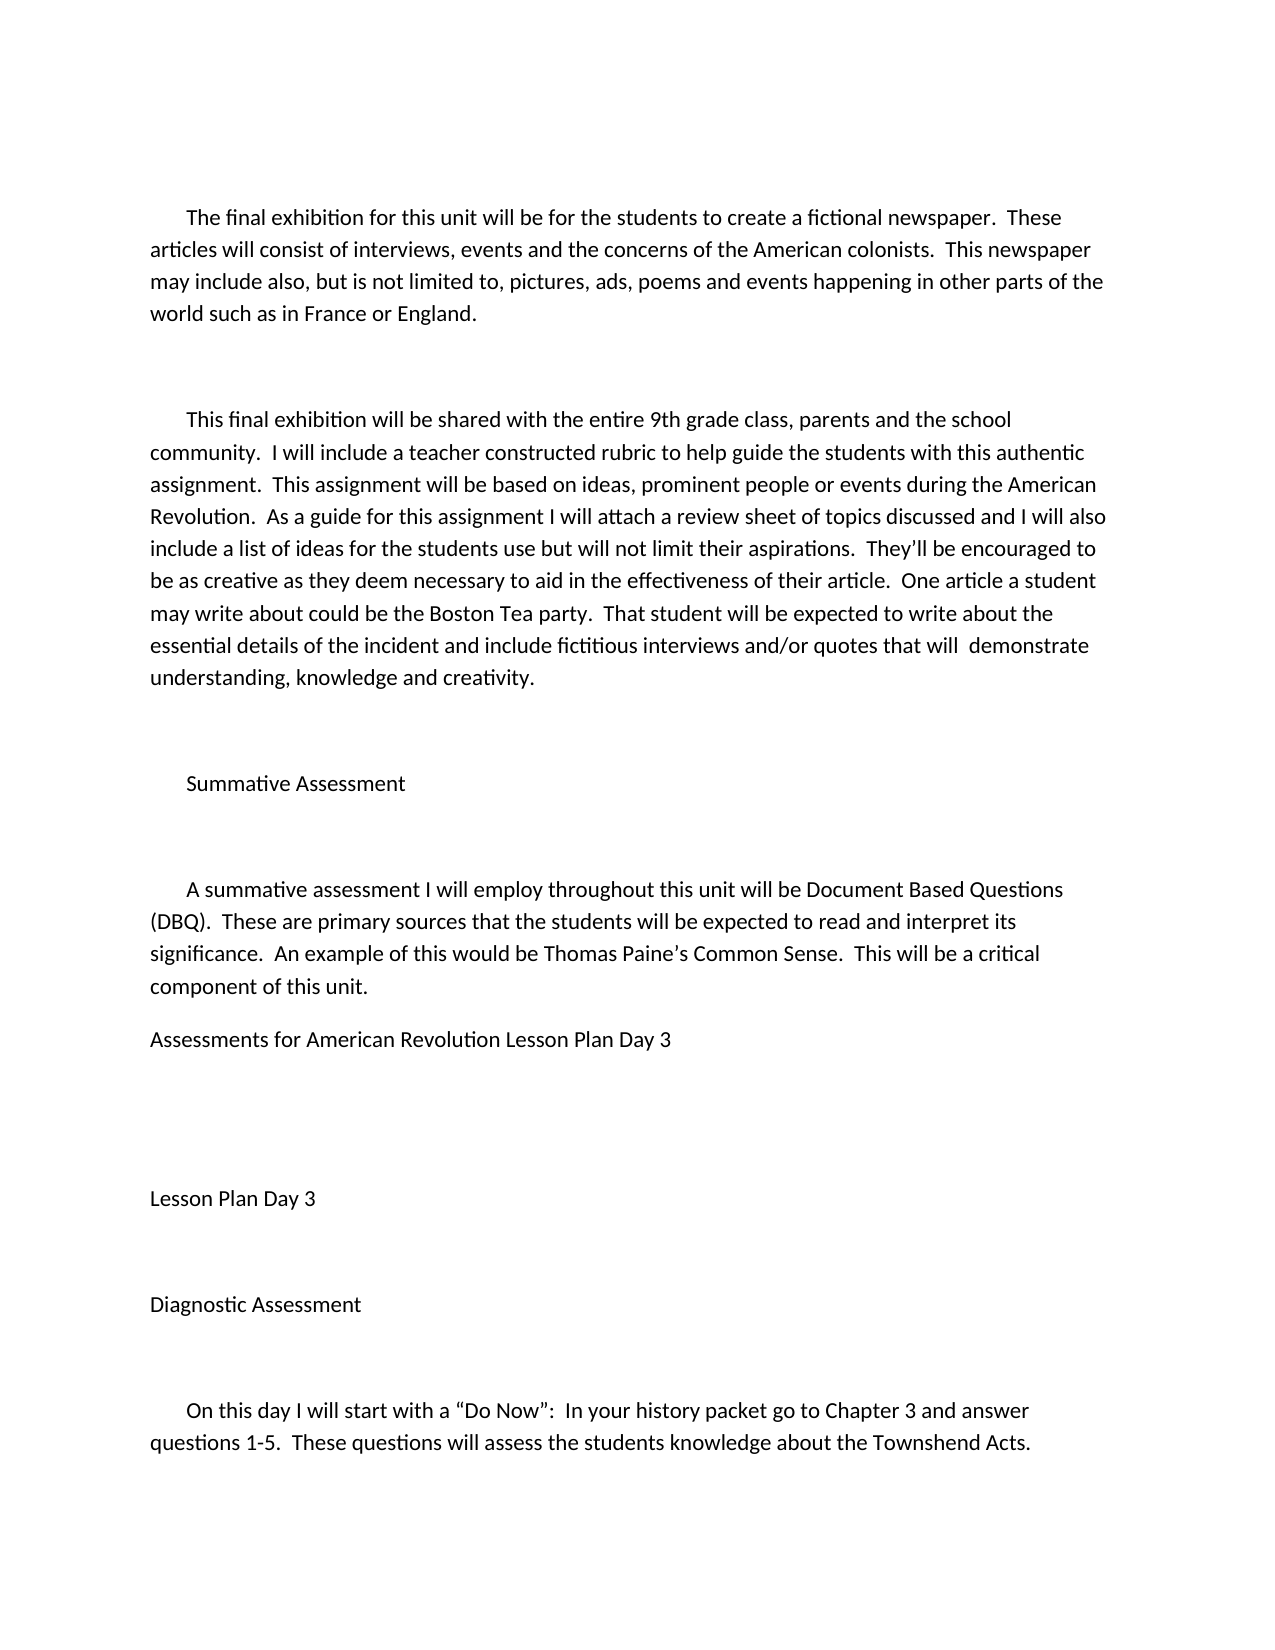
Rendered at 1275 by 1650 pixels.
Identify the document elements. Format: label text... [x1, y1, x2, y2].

text A summative assessment I will employ throughout this unit will be Document Based Questions (DBQ). These are primary sources that the students will be expected to read and interpret its significance. An example of this would be Thomas Paine’s Common Sense. This will be a critical component of this unit. [150, 875, 1125, 1000]
text This final exhibition will be shared with the entire 9th grade class, parents and the school community. I will include a teacher constructed rubric to help guide the students with this authentic assignment. This assignment will be based on ideas, prominent people or events during the American Revolution. As a guide for this assignment I will attach a review sheet of topics discussed and I will also include a list of ideas for the students use but will not limit their aspirations. They’ll be encouraged to be as creative as they deem necessary to aid in the effectiveness of their article. One article a student may write about could be the Boston Tea party. That student will be expected to write about the essential details of the incident and include fictitious interviews and/or quotes that will demonstrate understanding, knowledge and creativity. [150, 406, 1125, 691]
text On this day I will start with a “Do Now”: In your history packet go to Chapter 3 and answer questions 1-5. These questions will assess the students knowledge about the Townshend Acts. [150, 1396, 1125, 1456]
text Lesson Plan Day 3 [150, 1184, 1125, 1212]
text Summative Assessment [150, 769, 1125, 797]
text The final exhibition for this unit will be for the students to create a fictional newspaper. These articles will consist of interviews, events and the concerns of the American colonists. This newspaper may include also, but is not limited to, pictures, ads, poems and events happening in other parts of the world such as in France or England. [150, 203, 1125, 328]
text Diagnostic Assessment [150, 1290, 1125, 1318]
text Assessments for American Revolution Lesson Plan Day 3 [150, 1025, 1125, 1053]
